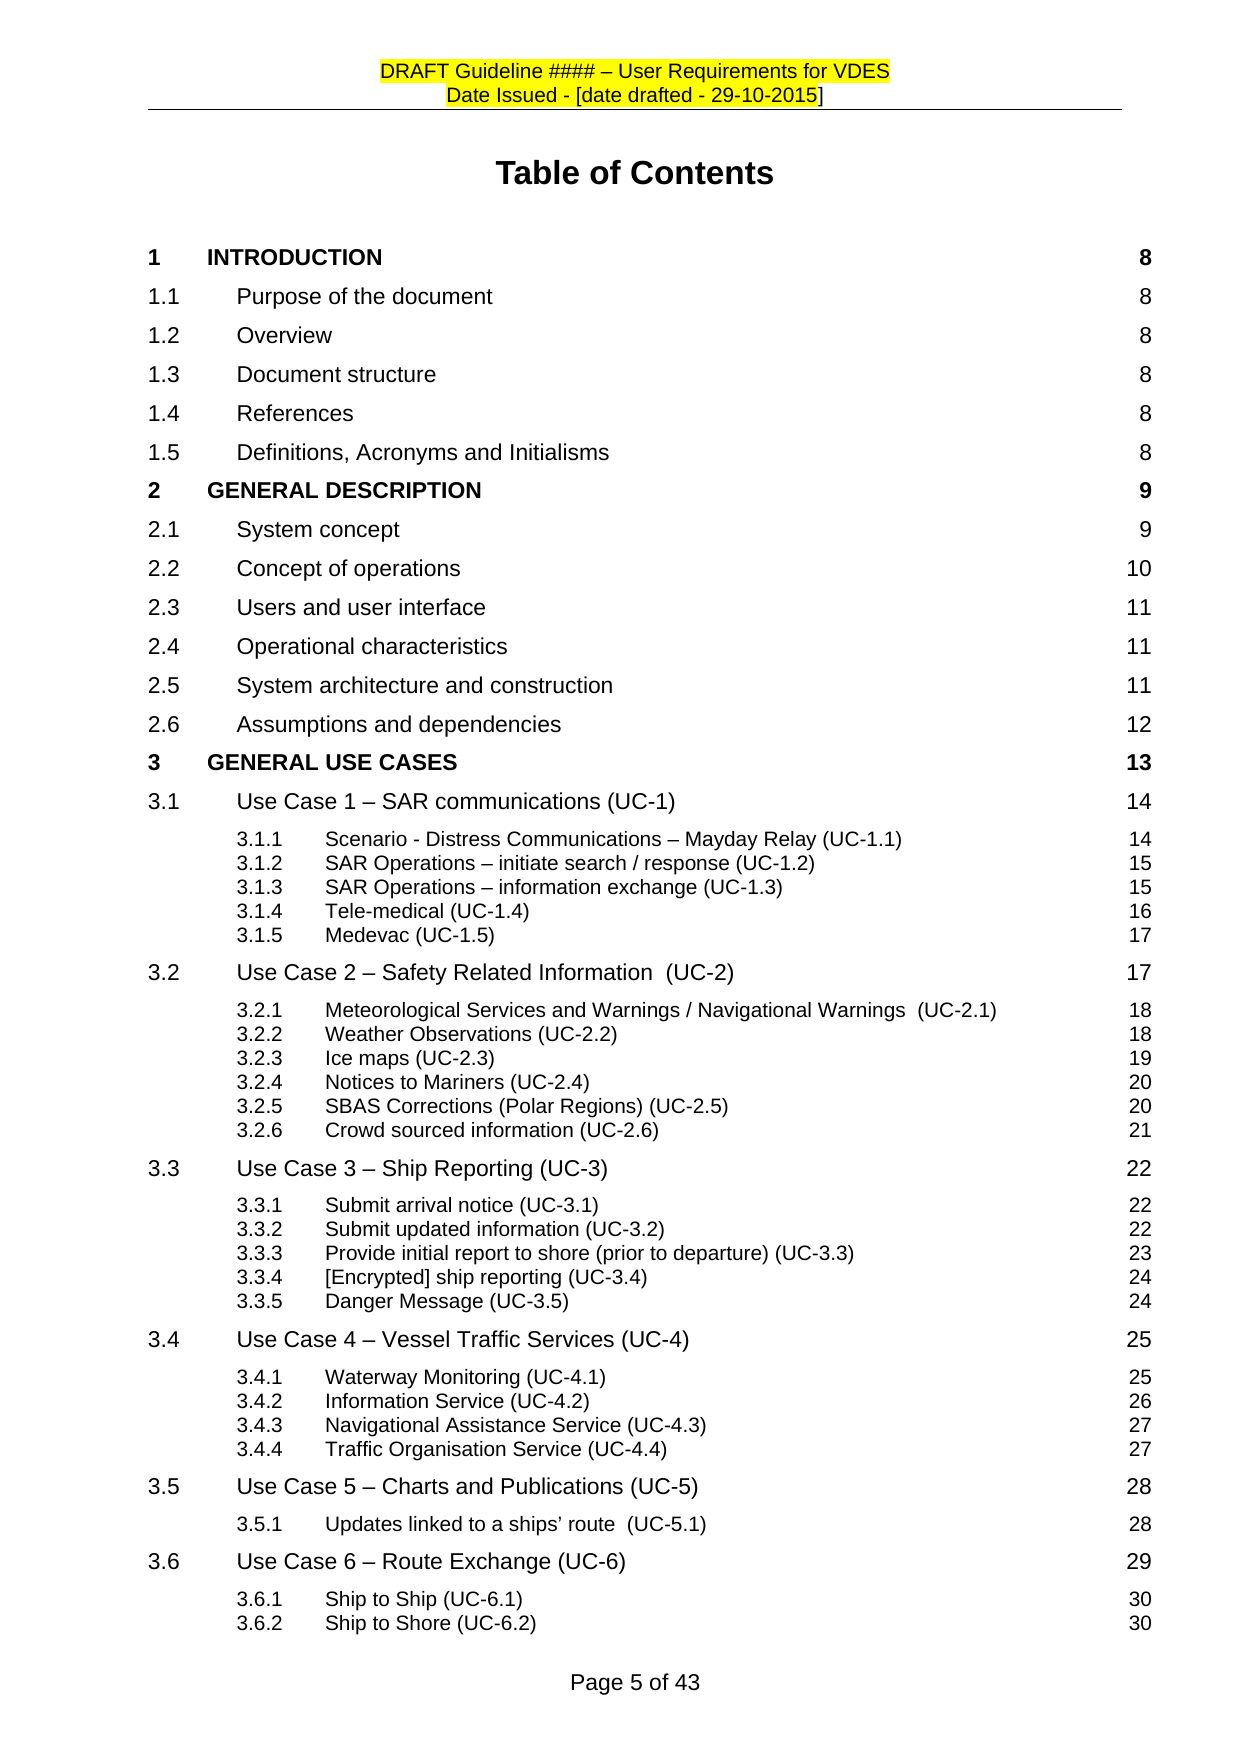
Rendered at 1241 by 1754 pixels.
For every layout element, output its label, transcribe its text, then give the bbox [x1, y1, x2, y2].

text 3.4.3 Navigational Assistance Service (UC-4.3) 27 [236, 1412, 1122, 1436]
title Table of Contents [148, 153, 1122, 191]
text 3.4 Use Case 4 – Vessel Traffic Services (UC-4) 25 [148, 1326, 1122, 1352]
text 3.5 Use Case 5 – Charts and Publications (UC-5) 28 [148, 1473, 1122, 1499]
text 3.3 Use Case 3 – Ship Reporting (UC-3) 22 [148, 1154, 1122, 1181]
text 3.3.4 [Encrypted] ship reporting (UC-3.4) 24 [236, 1265, 1122, 1289]
text 1.3 Document structure 8 [148, 361, 1122, 387]
text 3.4.1 Waterway Monitoring (UC-4.1) 25 [236, 1364, 1122, 1388]
text 3.6.1 Ship to Ship (UC-6.1) 30 [236, 1587, 1122, 1611]
text 3.2.6 Crowd sourced information (UC-2.6) 21 [236, 1118, 1122, 1142]
text 1.1 Purpose of the document 8 [148, 283, 1122, 309]
text 2 General Description 9 [148, 477, 1107, 504]
text 3.1.5 Medevac (UC-1.5) 17 [236, 923, 1122, 947]
text 1.2 Overview 8 [148, 322, 1122, 348]
text 3.3.2 Submit updated information (UC-3.2) 22 [236, 1217, 1122, 1241]
text 3.3.3 Provide initial report to shore (prior to departure) (UC-3.3) 23 [236, 1241, 1122, 1265]
text 3.1 Use Case 1 – SAR communications (UC-1) 14 [148, 788, 1122, 814]
text 3.2.2 Weather Observations (UC-2.2) 18 [236, 1022, 1122, 1046]
text 3.5.1 Updates linked to a ships’ route (UC-5.1) 28 [236, 1512, 1122, 1536]
text 3.4.4 Traffic Organisation Service (UC-4.4) 27 [236, 1436, 1122, 1460]
text 3.6.2 Ship to Shore (UC-6.2) 30 [236, 1611, 1122, 1635]
text 3.2.4 Notices to Mariners (UC-2.4) 20 [236, 1070, 1122, 1094]
text 2.2 Concept of operations 10 [148, 555, 1122, 581]
text 1.4 References 8 [148, 400, 1122, 426]
text 3.2.3 Ice maps (UC-2.3) 19 [236, 1046, 1122, 1070]
text 2.6 Assumptions and dependencies 12 [148, 711, 1122, 737]
text 3.1.4 Tele-medical (UC-1.4) 16 [236, 899, 1122, 923]
text 3.3.1 Submit arrival notice (UC-3.1) 22 [236, 1193, 1122, 1217]
text 3.1.1 Scenario - Distress Communications – Mayday Relay (UC-1.1) 14 [236, 827, 1122, 851]
text 3.2.5 SBAS Corrections (Polar Regions) (UC-2.5) 20 [236, 1094, 1122, 1118]
text 3.1.2 SAR Operations – initiate search / response (UC-1.2) 15 [236, 851, 1122, 875]
text 3.6 Use Case 6 – Route Exchange (UC-6) 29 [148, 1548, 1122, 1574]
text 1.5 Definitions, Acronyms and Initialisms 8 [148, 438, 1122, 465]
text 3.2.1 Meteorological Services and Warnings / Navigational Warnings (UC-2.1) 18 [236, 998, 1122, 1022]
text 2.1 System concept 9 [148, 516, 1122, 543]
text 3.1.3 SAR Operations – information exchange (UC-1.3) 15 [236, 875, 1122, 899]
text 3.3.5 Danger Message (UC-3.5) 24 [236, 1289, 1122, 1313]
text 3 General Use Cases 13 [148, 749, 1107, 776]
text 2.5 System architecture and construction 11 [148, 672, 1122, 698]
text 2.4 Operational characteristics 11 [148, 633, 1122, 659]
text 1 Introduction 8 [148, 244, 1107, 271]
text 3.4.2 Information Service (UC-4.2) 26 [236, 1388, 1122, 1412]
text 3.2 Use Case 2 – Safety Related Information (UC-2) 17 [148, 959, 1122, 986]
text 2.3 Users and user interface 11 [148, 594, 1122, 620]
